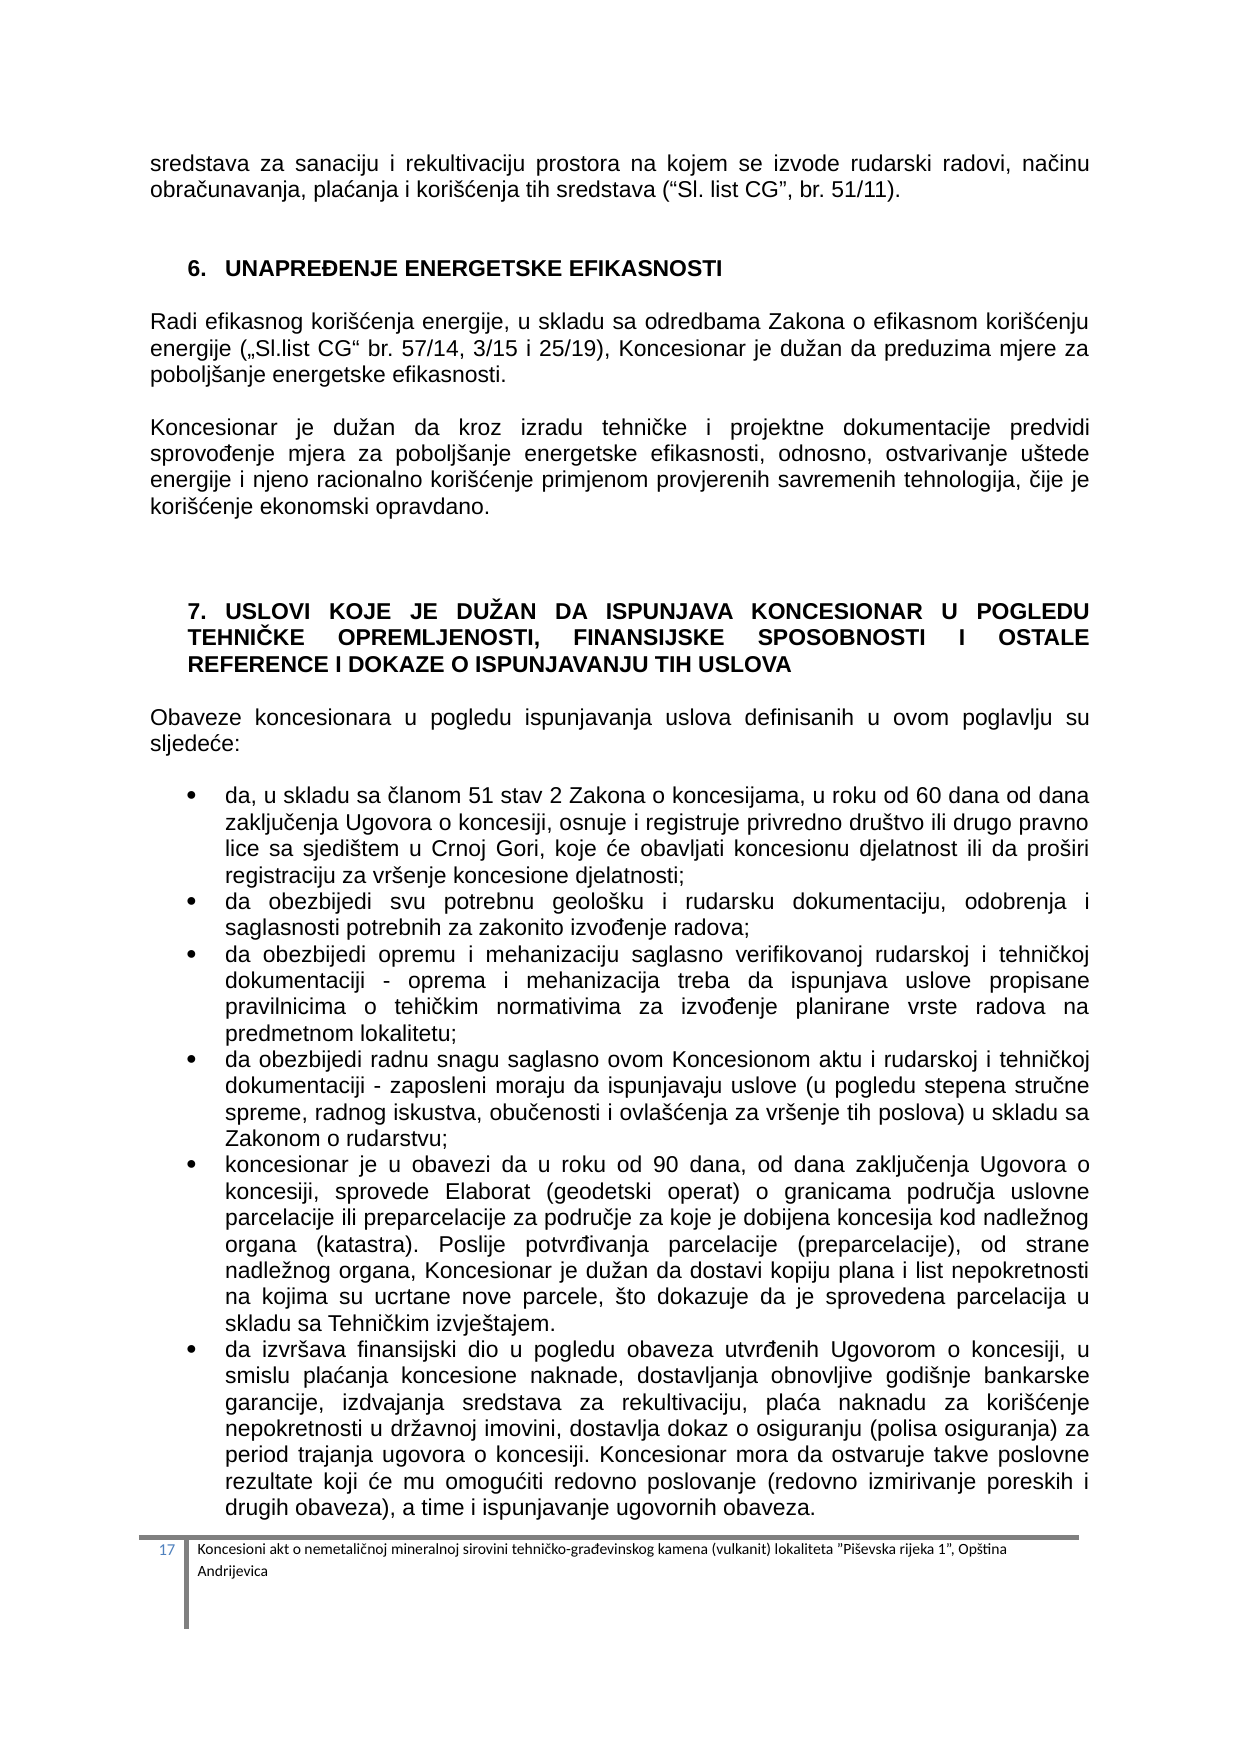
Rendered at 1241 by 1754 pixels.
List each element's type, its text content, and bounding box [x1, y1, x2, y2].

list da obezbijedi svu potrebnu geološku i rudarsku dokumentaciju, odobrenja i saglasnosti potrebnih za zakonito izvođenje radova; [187, 888, 1090, 941]
list koncesionar je u obavezi da u roku od 90 dana, od dana zaključenja Ugovora o koncesiji, sprovede Elaborat (geodetski operat) o granicama područja uslovne parcelacije ili preparcelacije za područje za koje je dobijena koncesija kod nadležnog organa (katastra). Poslije potvrđivanja parcelacije (preparcelacije), od strane nadležnog organa, Koncesionar je dužan da dostavi kopiju plana i list nepokretnosti na kojima su ucrtane nove parcele, što dokazuje da je sprovedena parcelacija u skladu sa Tehničkim izvještajem. [187, 1151, 1090, 1336]
list da obezbijedi opremu i mehanizaciju saglasno verifikovanoj rudarskoj i tehničkoj dokumentaciji - oprema i mehanizacija treba da ispunjava uslove propisane pravilnicima o tehičkim normativima za izvođenje planirane vrste radova na predmetnom lokalitetu; [187, 941, 1090, 1046]
text Obaveze koncesionara u pogledu ispunjavanja uslova definisanih u ovom poglavlju su sljedeće: [150, 703, 1090, 756]
list da obezbijedi radnu snagu saglasno ovom Koncesionom aktu i rudarskoj i tehničkoj dokumentaciji - zaposleni moraju da ispunjavaju uslove (u pogledu stepena stručne spreme, radnog iskustva, obučenosti i ovlašćenja za vršenje tih poslova) u skladu sa Zakonom o rudarstvu; [187, 1046, 1090, 1151]
text Radi efikasnog korišćenja energije, u skladu sa odredbama Zakona o efikasnom korišćenju energije („Sl.list CG“ br. 57/14, 3/15 i 25/19), Koncesionar je dužan da preduzima mjere za poboljšanje energetske efikasnosti. [150, 308, 1090, 387]
subtitle UNAPREĐENJE ENERGETSKE EFIKASNOSTI [187, 255, 1090, 282]
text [150, 150, 1090, 203]
text Koncesionar je dužan da kroz izradu tehničke i projektne dokumentacije predvidi sprovođenje mjera za poboljšanje energetske efikasnosti, odnosno, ostvarivanje uštede energije i njeno racionalno korišćenje primjenom provjerenih savremenih tehnologija, čije je korišćenje ekonomski opravdano. [150, 413, 1090, 519]
subtitle 7. USLOVI KOJE JE DUŽAN DA ISPUNJAVA KONCESIONAR U POGLEDU TEHNIČKE OPREMLJENOSTI, FINANSIJSKE SPOSOBNOSTI I OSTALE REFERENCE I DOKAZE O ISPUNJAVANJU TIH USLOVA [187, 598, 1090, 677]
list da, u skladu sa članom 51 stav 2 Zakona o koncesijama, u roku od 60 dana od dana zaključenja Ugovora o koncesiji, osnuje i registruje privredno društvo ili drugo pravno lice sa sjedištem u Crnoj Gori, koje će obavljati koncesionu djelatnost ili da proširi registraciju za vršenje koncesione djelatnosti; [187, 782, 1090, 888]
list da izvršava finansijski dio u pogledu obaveza utvrđenih Ugovorom o koncesiji, u smislu plaćanja koncesione naknade, dostavljanja obnovljive godišnje bankarske garancije, izdvajanja sredstava za rekultivaciju, plaća naknadu za korišćenje nepokretnosti u državnoj imovini, dostavlja dokaz o osiguranju (polisa osiguranja) za period trajanja ugovora o koncesiji. Koncesionar mora da ostvaruje takve poslovne rezultate koji će mu omogućiti redovno poslovanje (redovno izmirivanje poreskih i drugih obaveza), a time i ispunjavanje ugovornih obaveza. [187, 1336, 1090, 1520]
